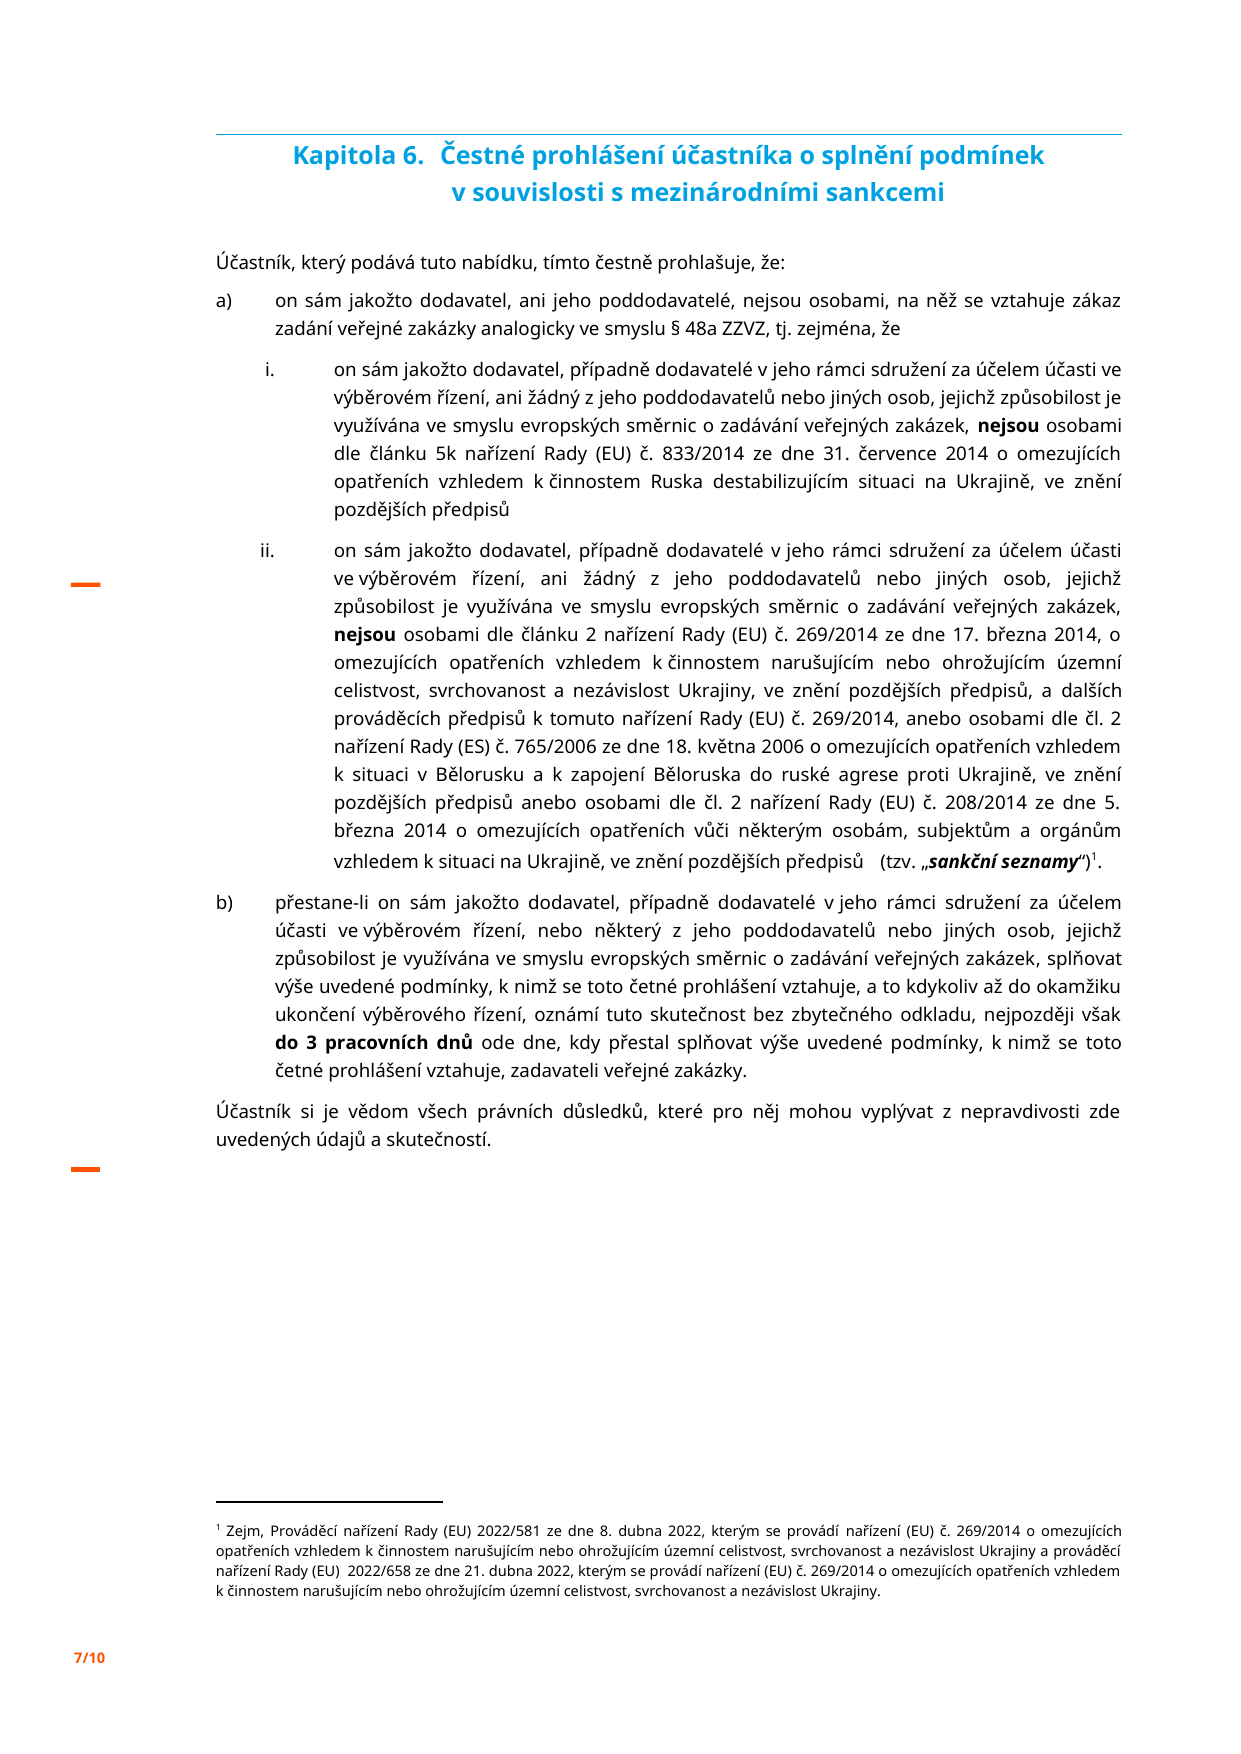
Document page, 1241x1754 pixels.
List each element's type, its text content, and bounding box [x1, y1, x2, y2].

text Účastník, který podává tuto nabídku, tímto čestně prohlašuje, že: [216, 250, 1122, 275]
text on sám jakožto dodavatel, případně dodavatelé v jeho rámci sdružení za účelem účasti ve výběrovém řízení, ani žádný z jeho poddodavatelů nebo jiných osob, jejichž způsobilost je využívána ve smyslu evropských směrnic o zadávání veřejných zakázek, nejsou osobami dle článku 2 nařízení Rady (EU) č. 269/2014 ze dne 17. března 2014, o omezujících opatřeních vzhledem k činnostem narušujícím nebo ohrožujícím územní celistvost, svrchovanost a nezávislost Ukrajiny, ve znění pozdějších předpisů, a dalších prováděcích předpisů k tomuto nařízení Rady (EU) č. 269/2014, anebo osobami dle čl. 2 nařízení Rady (ES) č. 765/2006 ze dne 18. května 2006 o omezujících opatřeních vzhledem k situaci v Bělorusku a k zapojení Běloruska do ruské agrese proti Ukrajině, ve znění pozdějších předpisů anebo osobami dle čl. 2 nařízení Rady (EU) č. 208/2014 ze dne 5. března 2014 o omezujících opatřeních vůči některým osobám, subjektům a orgánům vzhledem k situaci na Ukrajině, ve znění pozdějších předpisů (tzv. „sankční seznamy“). [275, 537, 1122, 874]
text přestane-li on sám jakožto dodavatel, případně dodavatelé v jeho rámci sdružení za účelem účasti ve výběrovém řízení, nebo některý z jeho poddodavatelů nebo jiných osob, jejichž způsobilost je využívána ve smyslu evropských směrnic o zadávání veřejných zakázek, splňovat výše uvedené podmínky, k nimž se toto četné prohlášení vztahuje, a to kdykoliv až do okamžiku ukončení výběrového řízení, oznámí tuto skutečnost bez zbytečného odkladu, nejpozději však do 3 pracovních dnů ode dne, kdy přestal splňovat výše uvedené podmínky, k nimž se toto četné prohlášení vztahuje, zadavateli veřejné zakázky. [216, 889, 1122, 1083]
text on sám jakožto dodavatel, případně dodavatelé v jeho rámci sdružení za účelem účasti ve výběrovém řízení, ani žádný z jeho poddodavatelů nebo jiných osob, jejichž způsobilost je využívána ve smyslu evropských směrnic o zadávání veřejných zakázek, nejsou osobami dle článku 5k nařízení Rady (EU) č. 833/2014 ze dne 31. července 2014 o omezujících opatřeních vzhledem k činnostem Ruska destabilizujícím situaci na Ukrajině, ve znění pozdějších předpisů [275, 356, 1122, 522]
list on sám jakožto dodavatel, ani jeho poddodavatelé, nejsou osobami, na něž se vztahuje zákaz zadání veřejné zakázky analogicky ve smyslu § 48a ZZVZ, tj. zejména, že [216, 288, 1122, 341]
text Účastník si je vědom všech právních důsledků, které pro něj mohou vyplývat z nepravdivosti zde uvedených údajů a skutečností. [216, 1098, 1122, 1152]
subtitle Čestné prohlášení účastníka o splnění podmínek v souvislosti s mezinárodními sankcemi [216, 135, 1122, 209]
